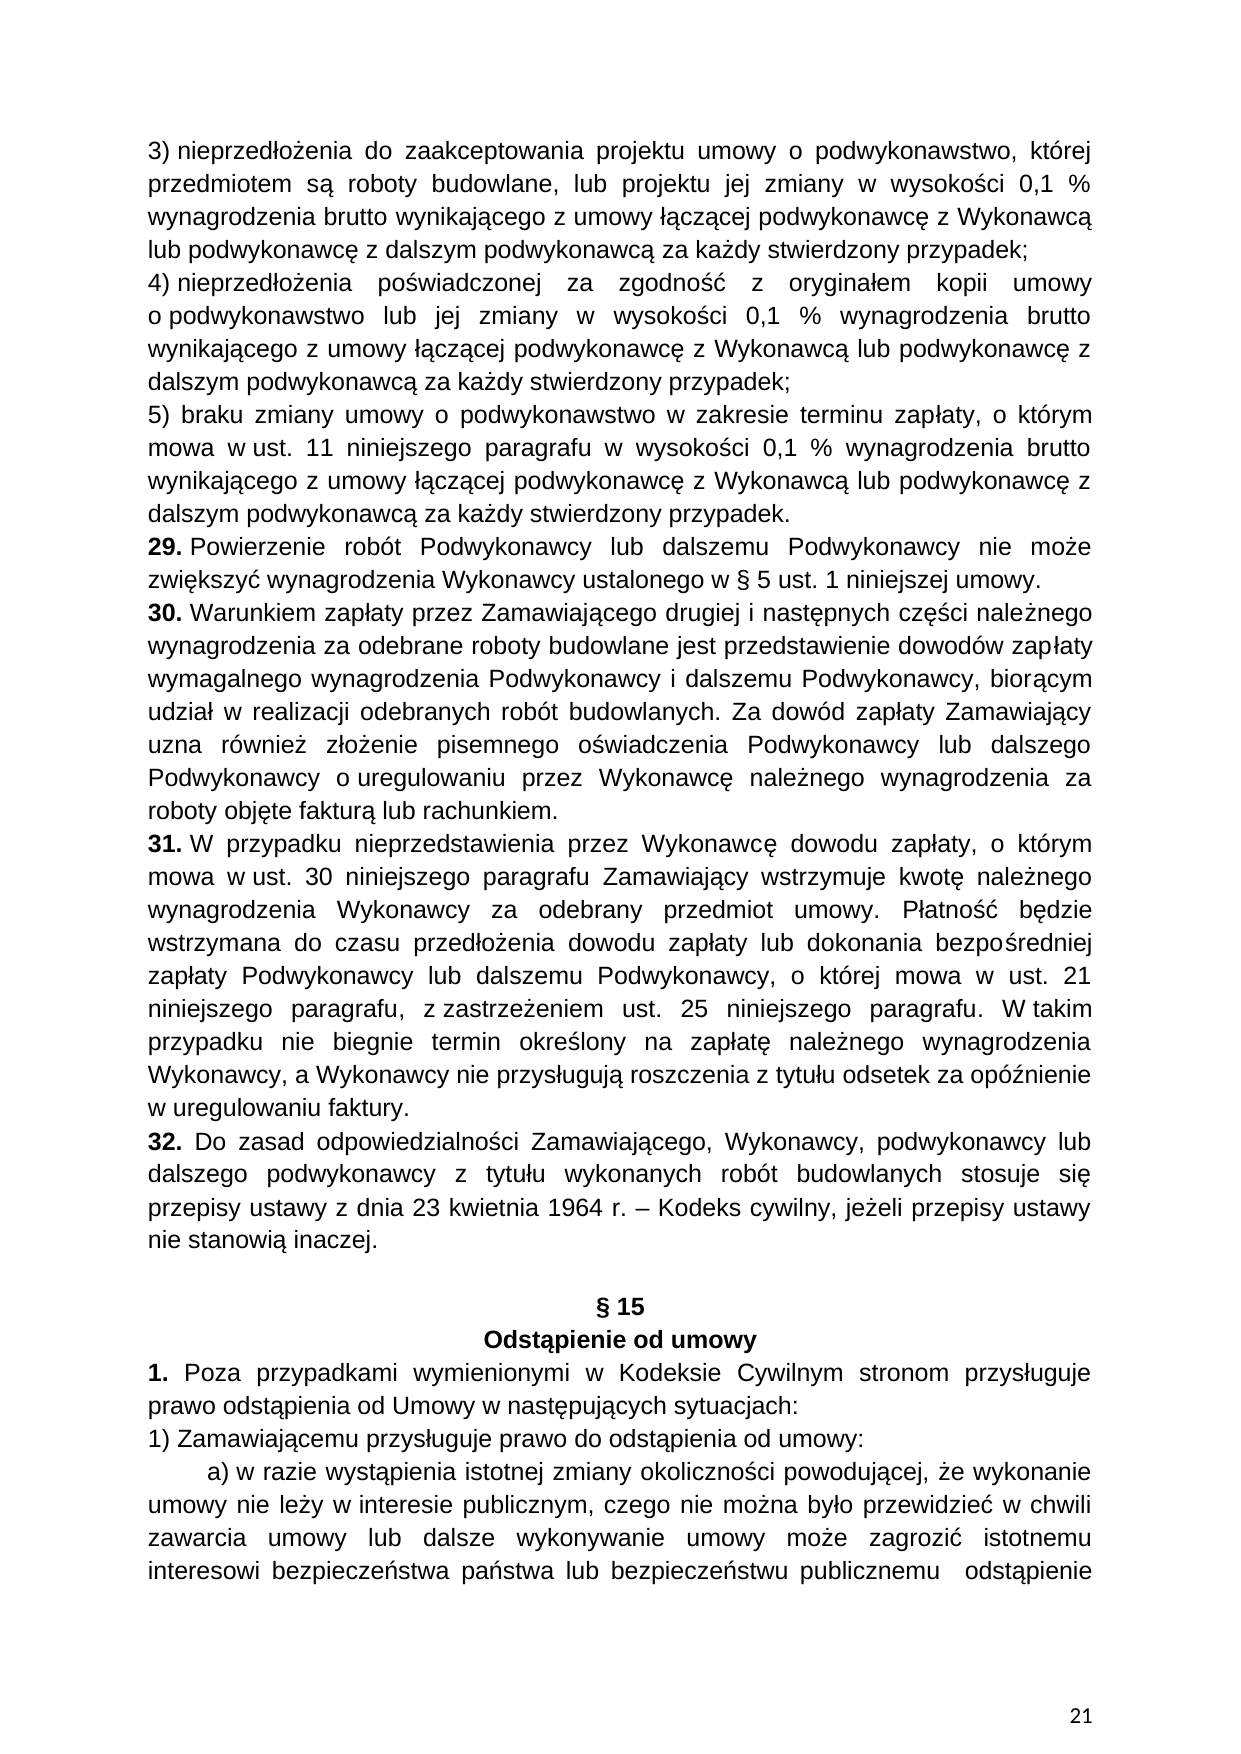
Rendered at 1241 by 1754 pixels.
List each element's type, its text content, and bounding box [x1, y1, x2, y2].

text Odstąpienie od umowy [148, 1324, 1092, 1353]
text 3) nieprzedłożenia do zaakceptowania projektu umowy o podwykonawstwo, której przedmiotem są roboty budowlane, lub projektu jej zmiany w wysokości 0,1 % wynagrodzenia brutto wynikającego z umowy łączącej podwykonawcę z Wykonawcą lub podwykonawcę z dalszym podwykonawcą za każdy stwierdzony przypadek; [148, 136, 1092, 264]
text 29. Powierzenie robót Podwykonawcy lub dalszemu Podwykonawcy nie może zwiększyć wynagrodzenia Wykonawcy ustalonego w § 5 ust. 1 niniejszej umowy. [148, 532, 1092, 594]
text 4) nieprzedłożenia poświadczonej za zgodność z oryginałem kopii umowy o podwykonawstwo lub jej zmiany w wysokości 0,1 % wynagrodzenia brutto wynikającego z umowy łączącej podwykonawcę z Wykonawcą lub podwykonawcę z dalszym podwykonawcą za każdy stwierdzony przypadek; [148, 268, 1092, 396]
text 32. Do zasad odpowiedzialności Zamawiającego, Wykonawcy, podwykonawcy lub dalszego podwykonawcy z tytułu wykonanych robót budowlanych stosuje się przepisy ustawy z dnia 23 kwietnia 1964 r. – Kodeks cywilny, jeżeli przepisy ustawy nie stanowią inaczej. [148, 1126, 1092, 1254]
text 31. W przypadku nieprzedstawienia przez Wykonawcę dowodu zapłaty, o którym mowa w ust. 30 niniejszego paragrafu Zamawiający wstrzymuje kwotę należnego wynagrodzenia Wykonawcy za odebrany przedmiot umowy. Płatność będzie wstrzymana do czasu przedłożenia dowodu zapłaty lub dokonania bezpośredniej zapłaty Podwykonawcy lub dalszemu Podwykonawcy, o której mowa w ust. 21 niniejszego paragrafu, z zastrzeżeniem ust. 25 niniejszego paragrafu. W takim przypadku nie biegnie termin określony na zapłatę należnego wynagrodzenia Wykonawcy, a Wykonawcy nie przysługują roszczenia z tytułu odsetek za opóźnienie w uregulowaniu faktury. [148, 829, 1092, 1122]
text 5) braku zmiany umowy o podwykonawstwo w zakresie terminu zapłaty, o którym mowa w ust. 11 niniejszego paragrafu w wysokości 0,1 % wynagrodzenia brutto wynikającego z umowy łączącej podwykonawcę z Wykonawcą lub podwykonawcę z dalszym podwykonawcą za każdy stwierdzony przypadek. [148, 400, 1092, 528]
text § 15 [148, 1292, 1092, 1320]
text 30. Warunkiem zapłaty przez Zamawiającego drugiej i następnych części należnego wynagrodzenia za odebrane roboty budowlane jest przedstawienie dowodów zapłaty wymagalnego wynagrodzenia Podwykonawcy i dalszemu Podwykonawcy, biorącym udział w realizacji odebranych robót budowlanych. Za dowód zapłaty Zamawiający uzna również złożenie pisemnego oświadczenia Podwykonawcy lub dalszego Podwykonawcy o uregulowaniu przez Wykonawcę należnego wynagrodzenia za roboty objęte fakturą lub rachunkiem. [148, 598, 1092, 825]
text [148, 1457, 1092, 1584]
text 1) Zamawiającemu przysługuje prawo do odstąpienia od umowy: [148, 1424, 1092, 1452]
text 1. Poza przypadkami wymienionymi w Kodeksie Cywilnym stronom przysługuje prawo odstąpienia od Umowy w następujących sytuacjach: [148, 1358, 1092, 1419]
